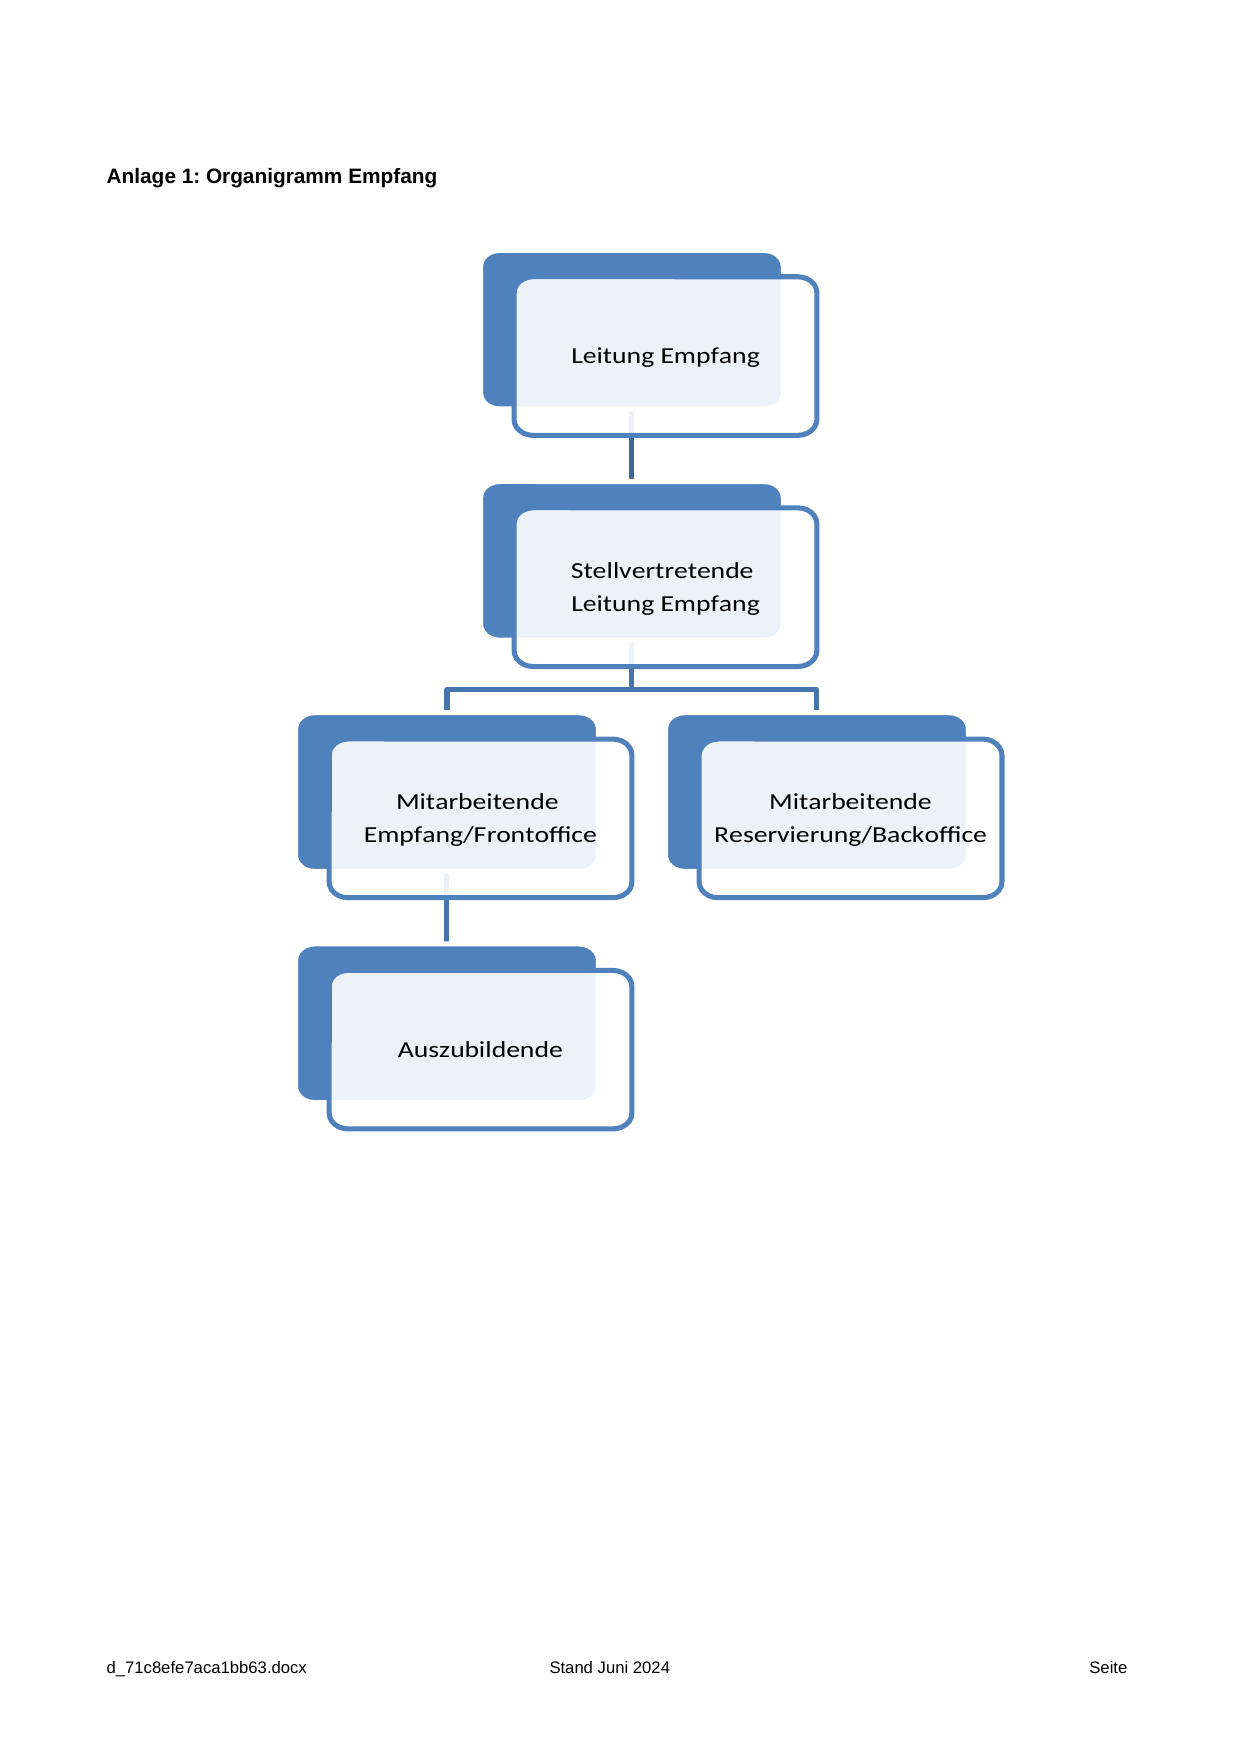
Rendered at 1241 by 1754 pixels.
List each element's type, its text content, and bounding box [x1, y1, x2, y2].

text Anlage 1: Organigramm Empfang [106, 164, 1104, 188]
